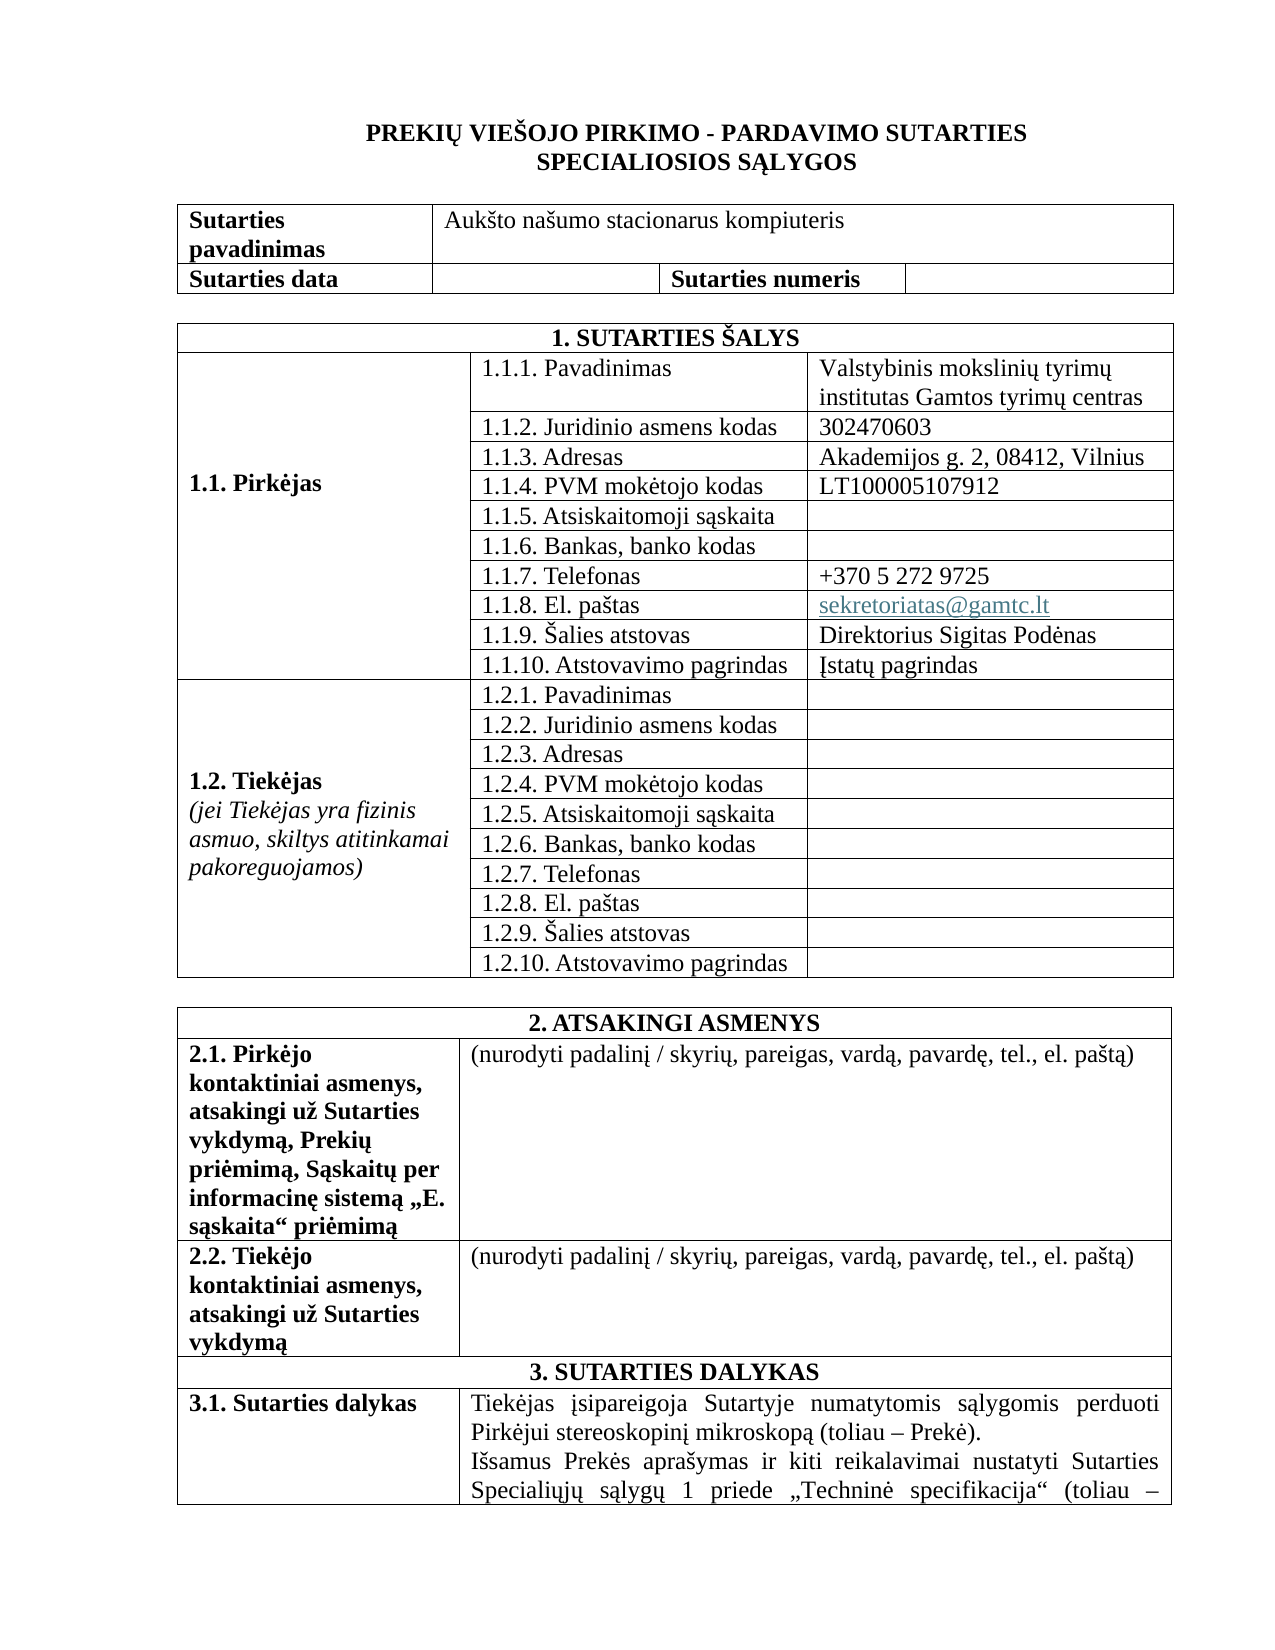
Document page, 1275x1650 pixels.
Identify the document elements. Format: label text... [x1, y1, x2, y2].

table_cell Akademijos g. 2, 08412, Vilnius [808, 442, 1173, 470]
table_cell 1.1.3. Adresas [471, 442, 807, 470]
table_cell Sutarties numeris [660, 264, 905, 293]
table_cell 1.1.5. Atsiskaitomoji sąskaita [471, 501, 807, 530]
table_cell sekretoriatas@gamtc.lt [808, 591, 1173, 619]
table_cell 1.1.9. Šalies atstovas [471, 620, 807, 649]
text Specialiosios sąlygos [177, 147, 1216, 176]
table_cell [808, 799, 1173, 828]
table_cell 1.2.10. Atstovavimo pagrindas [471, 948, 807, 977]
table_cell 1.1.2. Juridinio asmens kodas [471, 412, 807, 441]
table_header Sutarties pavadinimas [178, 205, 432, 263]
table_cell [460, 1389, 1171, 1503]
table_cell 302470603 [808, 412, 1173, 441]
table_cell 1.1.1. Pavadinimas [471, 353, 807, 411]
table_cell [178, 1389, 459, 1503]
table_cell 3. SUTARTIES DALYKAS [178, 1357, 1171, 1387]
table_cell 1.1.4. PVM mokėtojo kodas [471, 471, 807, 500]
table_cell 1.2.5. Atsiskaitomoji sąskaita [471, 799, 807, 828]
table_cell [808, 889, 1173, 917]
table_cell [808, 740, 1173, 768]
table_cell (nurodyti padalinį / skyrių, pareigas, vardą, pavardę, tel., el. paštą) [460, 1241, 1171, 1356]
table_cell [906, 264, 1173, 293]
table_cell [808, 501, 1173, 530]
text Prekių VIEŠOJO PIRKIMO - pardavimo sutarties [177, 118, 1216, 147]
table_cell 2.1. Pirkėjo kontaktiniai asmenys, atsakingi už Sutarties vykdymą, Prekių priėmimą, Sąskaitų per informacinę sistemą „E. sąskaita“ priėmimą [178, 1039, 459, 1240]
table_cell 1.1. Pirkėjas [178, 353, 470, 679]
table_cell [808, 918, 1173, 947]
table_cell [433, 264, 659, 293]
table_cell [808, 680, 1173, 709]
table_cell [808, 948, 1173, 977]
table_cell [808, 769, 1173, 798]
table_cell [808, 531, 1173, 560]
table_header 1. SUTARTIES ŠALYS [178, 324, 1173, 352]
table_cell 1.2.8. El. paštas [471, 889, 807, 917]
table_cell [808, 859, 1173, 887]
table_cell +370 5 272 9725 [808, 561, 1173, 589]
table_cell Sutarties data [178, 264, 432, 293]
table_cell 1.1.7. Telefonas [471, 561, 807, 589]
table_cell 1.2.9. Šalies atstovas [471, 918, 807, 947]
table_cell [808, 710, 1173, 738]
table_cell [808, 829, 1173, 858]
table_cell LT100005107912 [808, 471, 1173, 500]
table_cell Direktorius Sigitas Podėnas [808, 620, 1173, 649]
table_header Aukšto našumo stacionarus kompiuteris [433, 205, 1173, 263]
table_cell 1.2.4. PVM mokėtojo kodas [471, 769, 807, 798]
table_cell 1.2. Tiekėjas (jei Tiekėjas yra fizinis asmuo, skiltys atitinkamai pakoreguojamos) [178, 680, 470, 977]
table_cell 1.1.8. El. paštas [471, 591, 807, 619]
table_cell (nurodyti padalinį / skyrių, pareigas, vardą, pavardę, tel., el. paštą) [460, 1039, 1171, 1240]
table_cell 1.2.6. Bankas, banko kodas [471, 829, 807, 858]
table_cell Valstybinis mokslinių tyrimų institutas Gamtos tyrimų centras [808, 353, 1173, 411]
table_header 2. ATSAKINGI ASMENYS [178, 1008, 1171, 1038]
table_cell 1.1.10. Atstovavimo pagrindas [471, 650, 807, 679]
table_cell 1.2.3. Adresas [471, 740, 807, 768]
table_cell 1.1.6. Bankas, banko kodas [471, 531, 807, 560]
table_cell 1.2.2. Juridinio asmens kodas [471, 710, 807, 738]
table_cell 1.2.1. Pavadinimas [471, 680, 807, 709]
table_cell Įstatų pagrindas [808, 650, 1173, 679]
table_cell 1.2.7. Telefonas [471, 859, 807, 887]
table_cell 2.2. Tiekėjo kontaktiniai asmenys, atsakingi už Sutarties vykdymą [178, 1241, 459, 1356]
